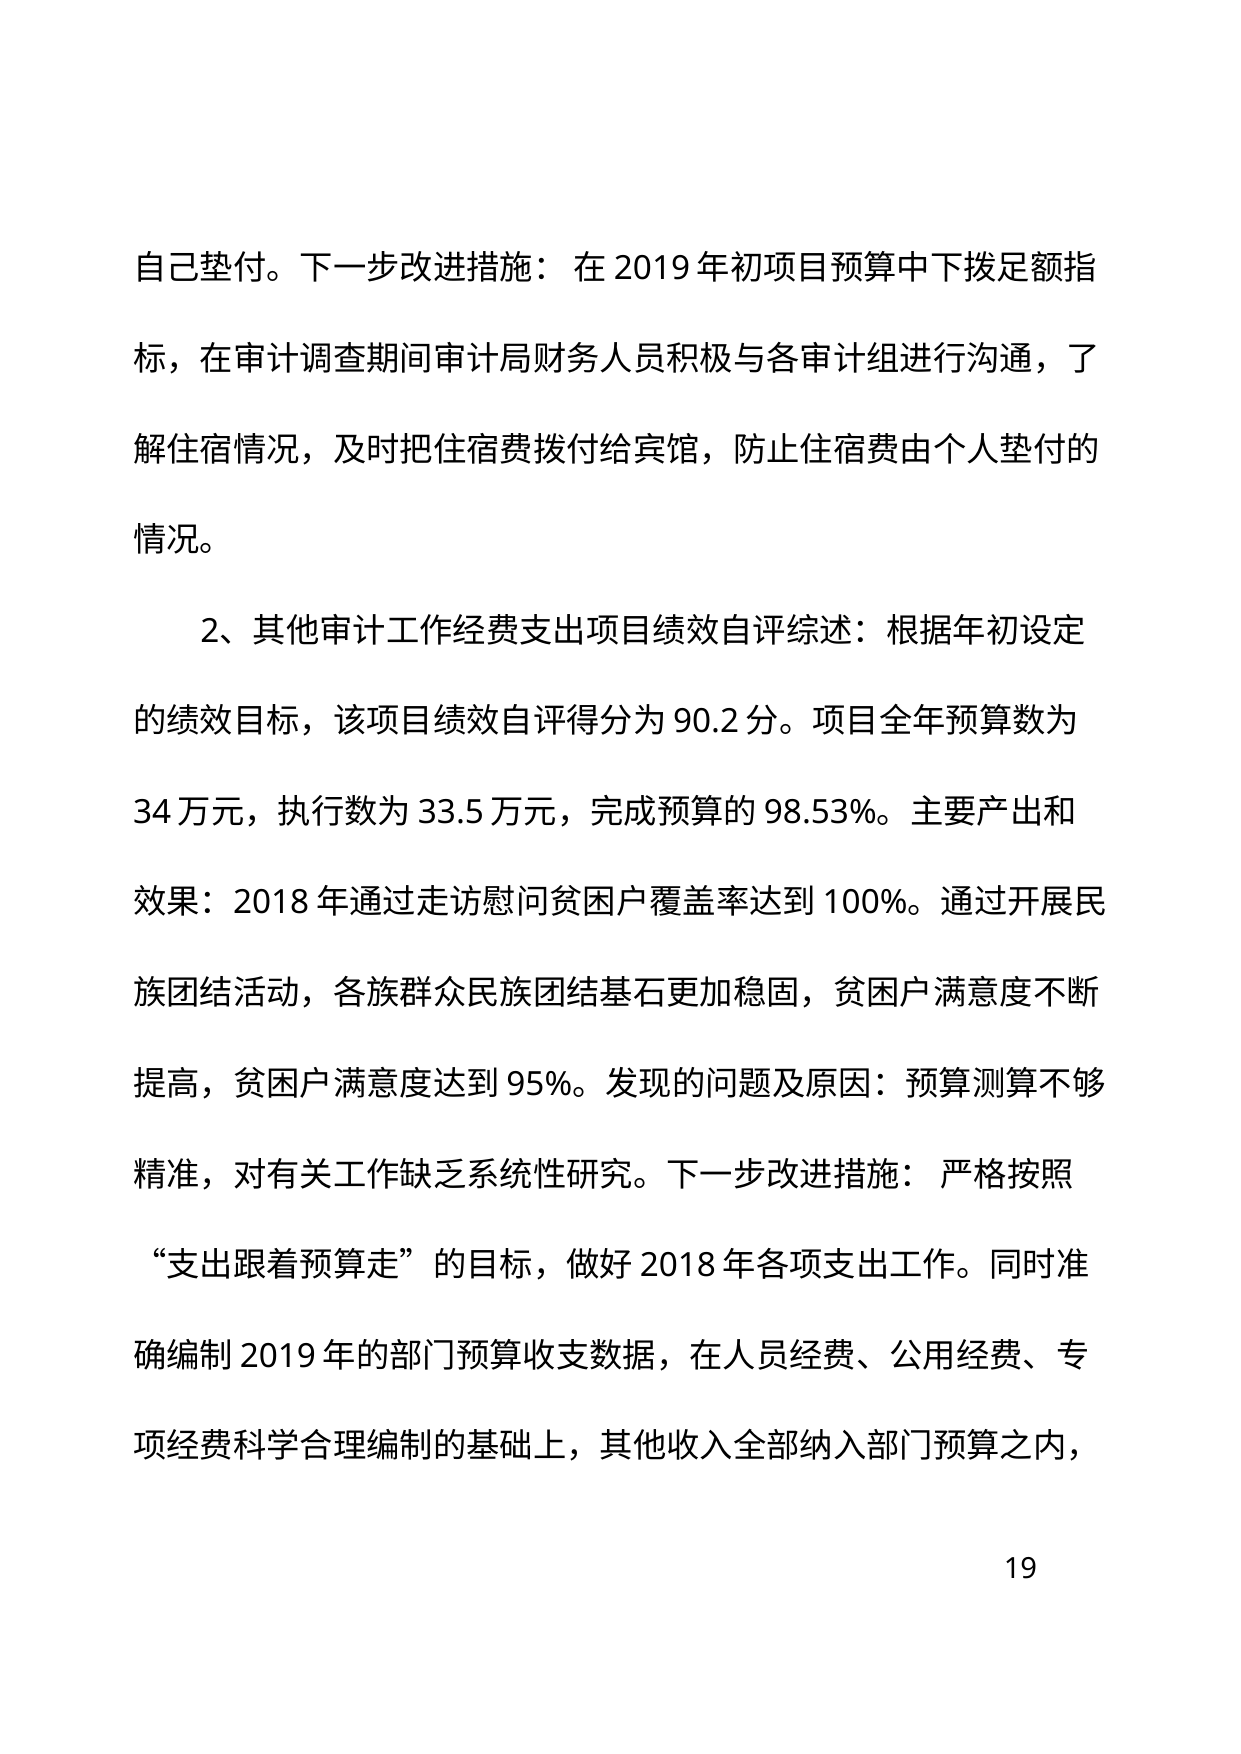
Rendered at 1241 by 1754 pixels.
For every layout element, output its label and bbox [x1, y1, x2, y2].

text [133, 220, 1107, 582]
text [133, 582, 1107, 1489]
